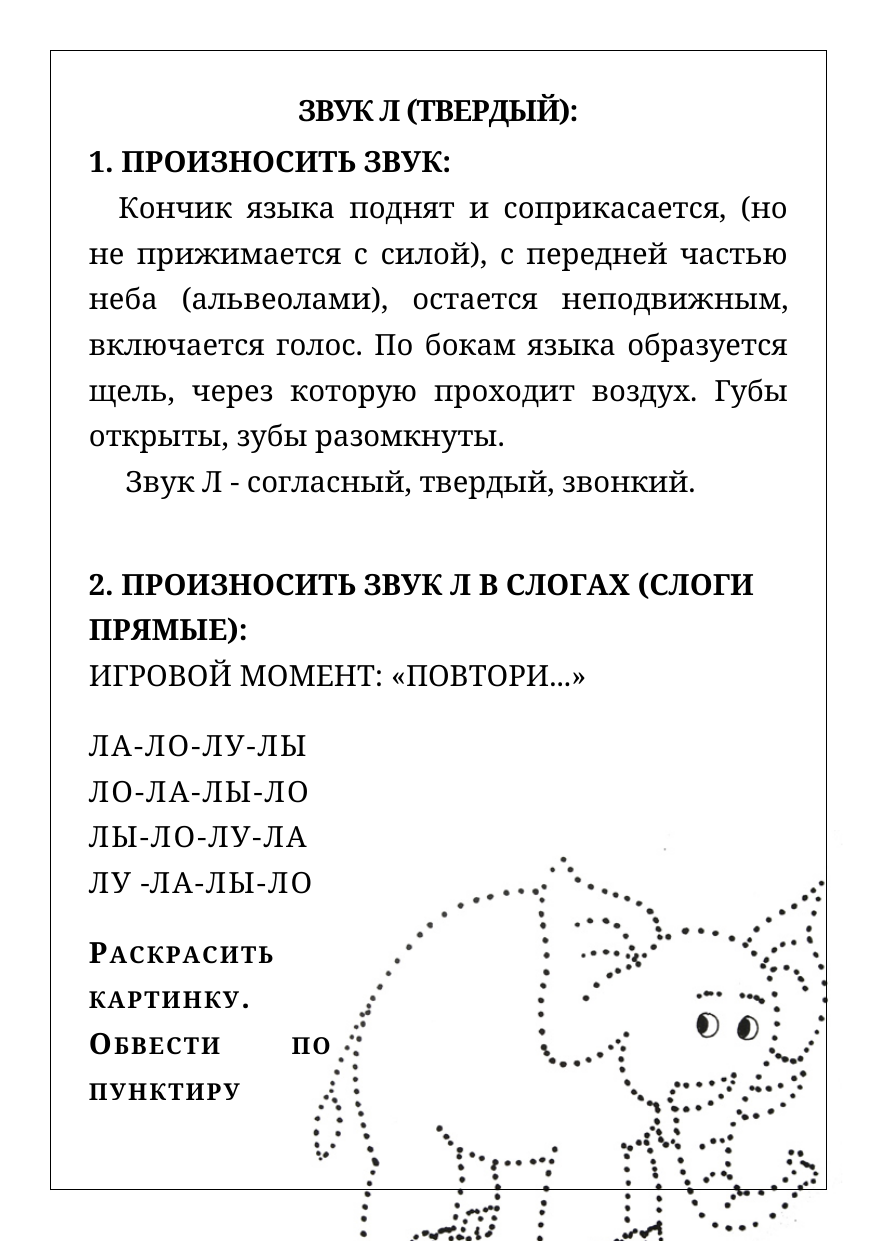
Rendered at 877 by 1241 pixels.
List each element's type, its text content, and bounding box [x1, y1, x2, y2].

text ЛА-ЛО-ЛУ-ЛЫ ЛО-ЛА-ЛЫ-ЛО ЛЫ-ЛО-ЛУ-ЛА ЛУ -ЛА-ЛЫ-ЛО [89, 725, 331, 902]
text 2. ПРОИЗНОСИТЬ ЗВУК Л В СЛОГАХ (СЛОГИ ПРЯМЫЕ): [89, 564, 788, 649]
text Звук Л - согласный, твердый, звонкий. [125, 461, 788, 501]
text ИГРОВОЙ МОМЕНТ: «ПОВТОРИ...» [89, 655, 788, 695]
picture [302, 830, 843, 1241]
text Раскрасить картинку. Обвести по пунктиру [89, 932, 331, 1109]
text ЗВУК Л (ТВЕРДЫЙ): [89, 90, 788, 130]
text Кончик языка поднят и соприкасается, (но не прижимается с силой), с передней частью неба (альвеолами), остается неподвижным, включается голос. По бокам языка образуется щель, через которую проходит воздух. Губы открыты, зубы разомкнуты. [89, 187, 788, 455]
text 1. ПРОИЗНОСИТЬ ЗВУК: [89, 142, 788, 181]
picture [302, 830, 826, 1189]
